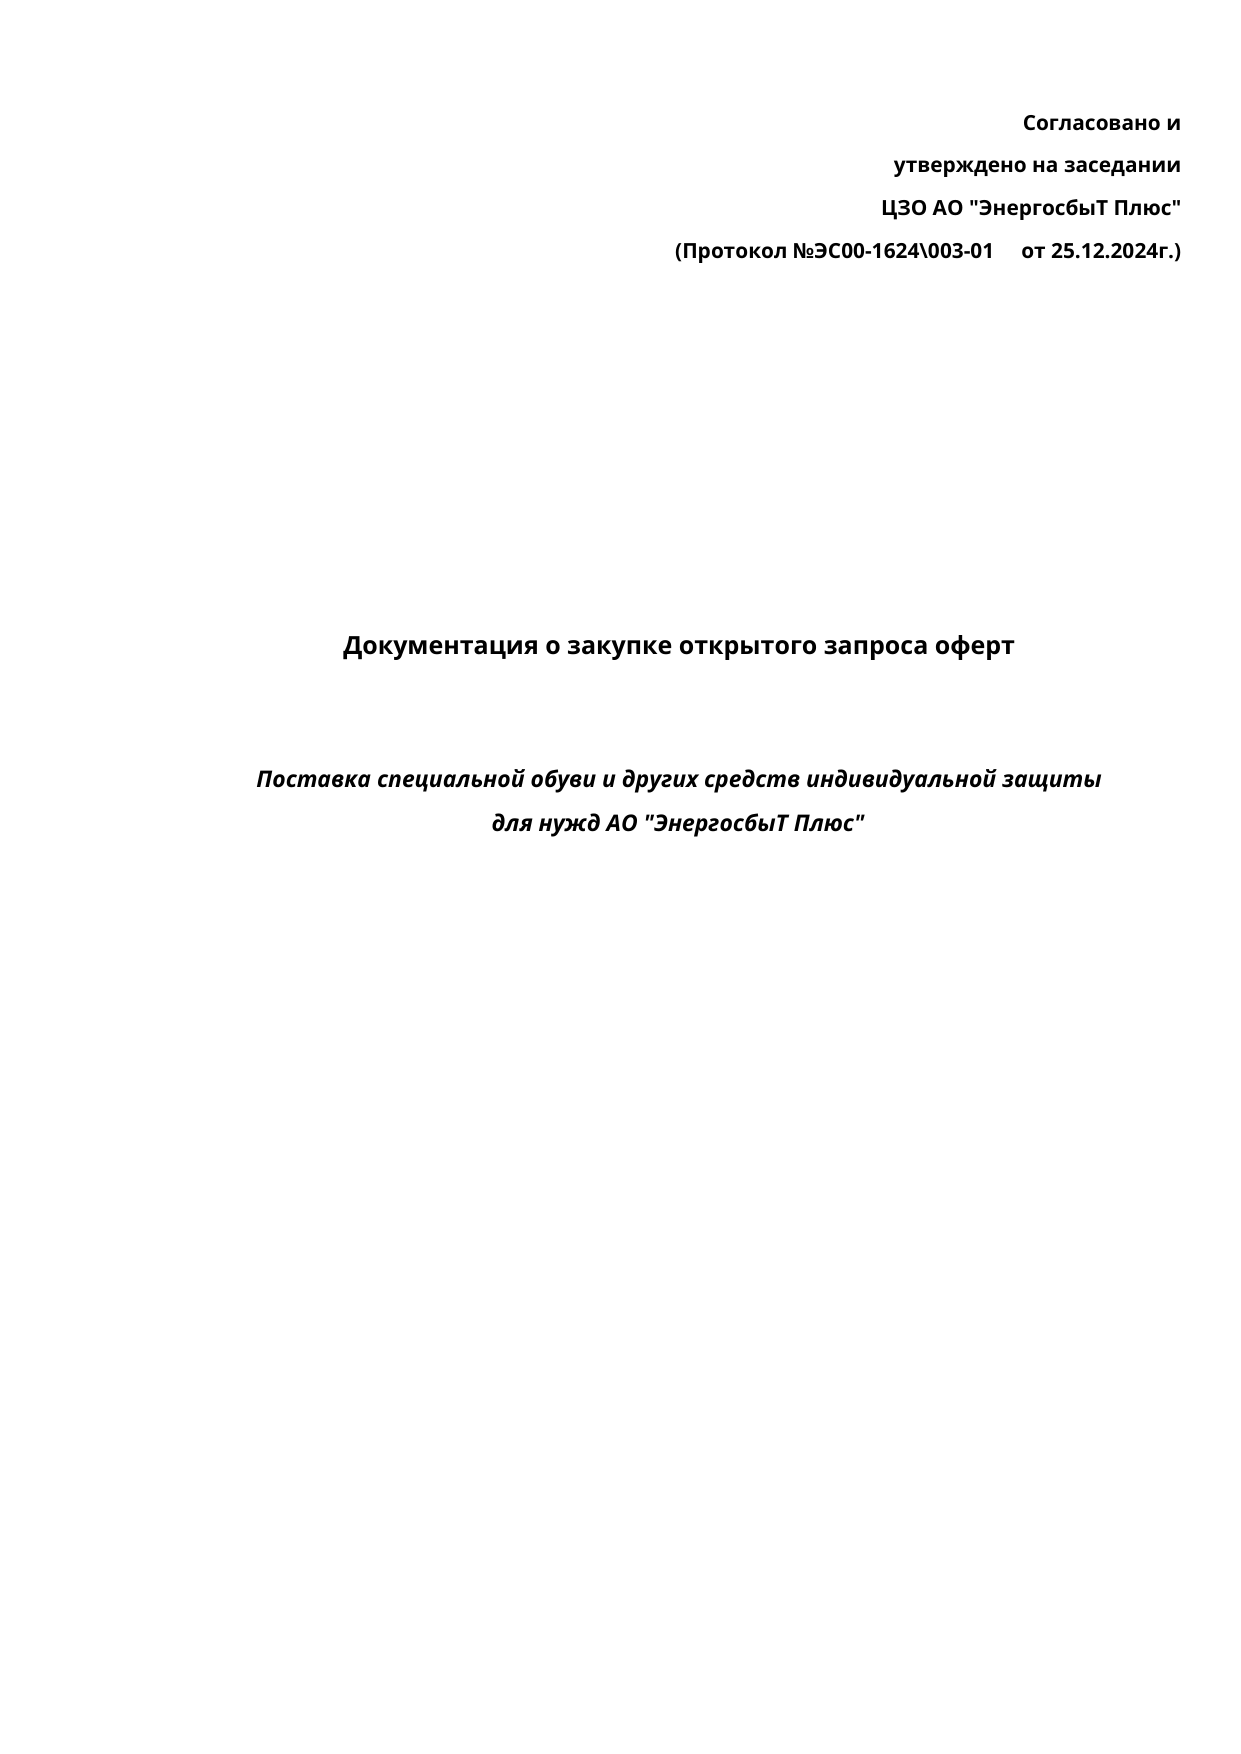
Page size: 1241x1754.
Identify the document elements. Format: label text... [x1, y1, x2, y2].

text утверждено на заседании [474, 151, 1181, 179]
text Документация о закупке открытого запроса оферт [118, 627, 1181, 662]
text для нужд АО "ЭнергосбыТ Плюс" [118, 807, 1181, 838]
text Поставка специальной обуви и других средств индивидуальной защиты [118, 763, 1181, 794]
text Согласовано и [474, 108, 1181, 136]
text ЦЗО АО "ЭнергосбыТ Плюс" (Протокол №ЭС00-1624\003-01 от 25.12.2024г.) [474, 193, 1181, 264]
